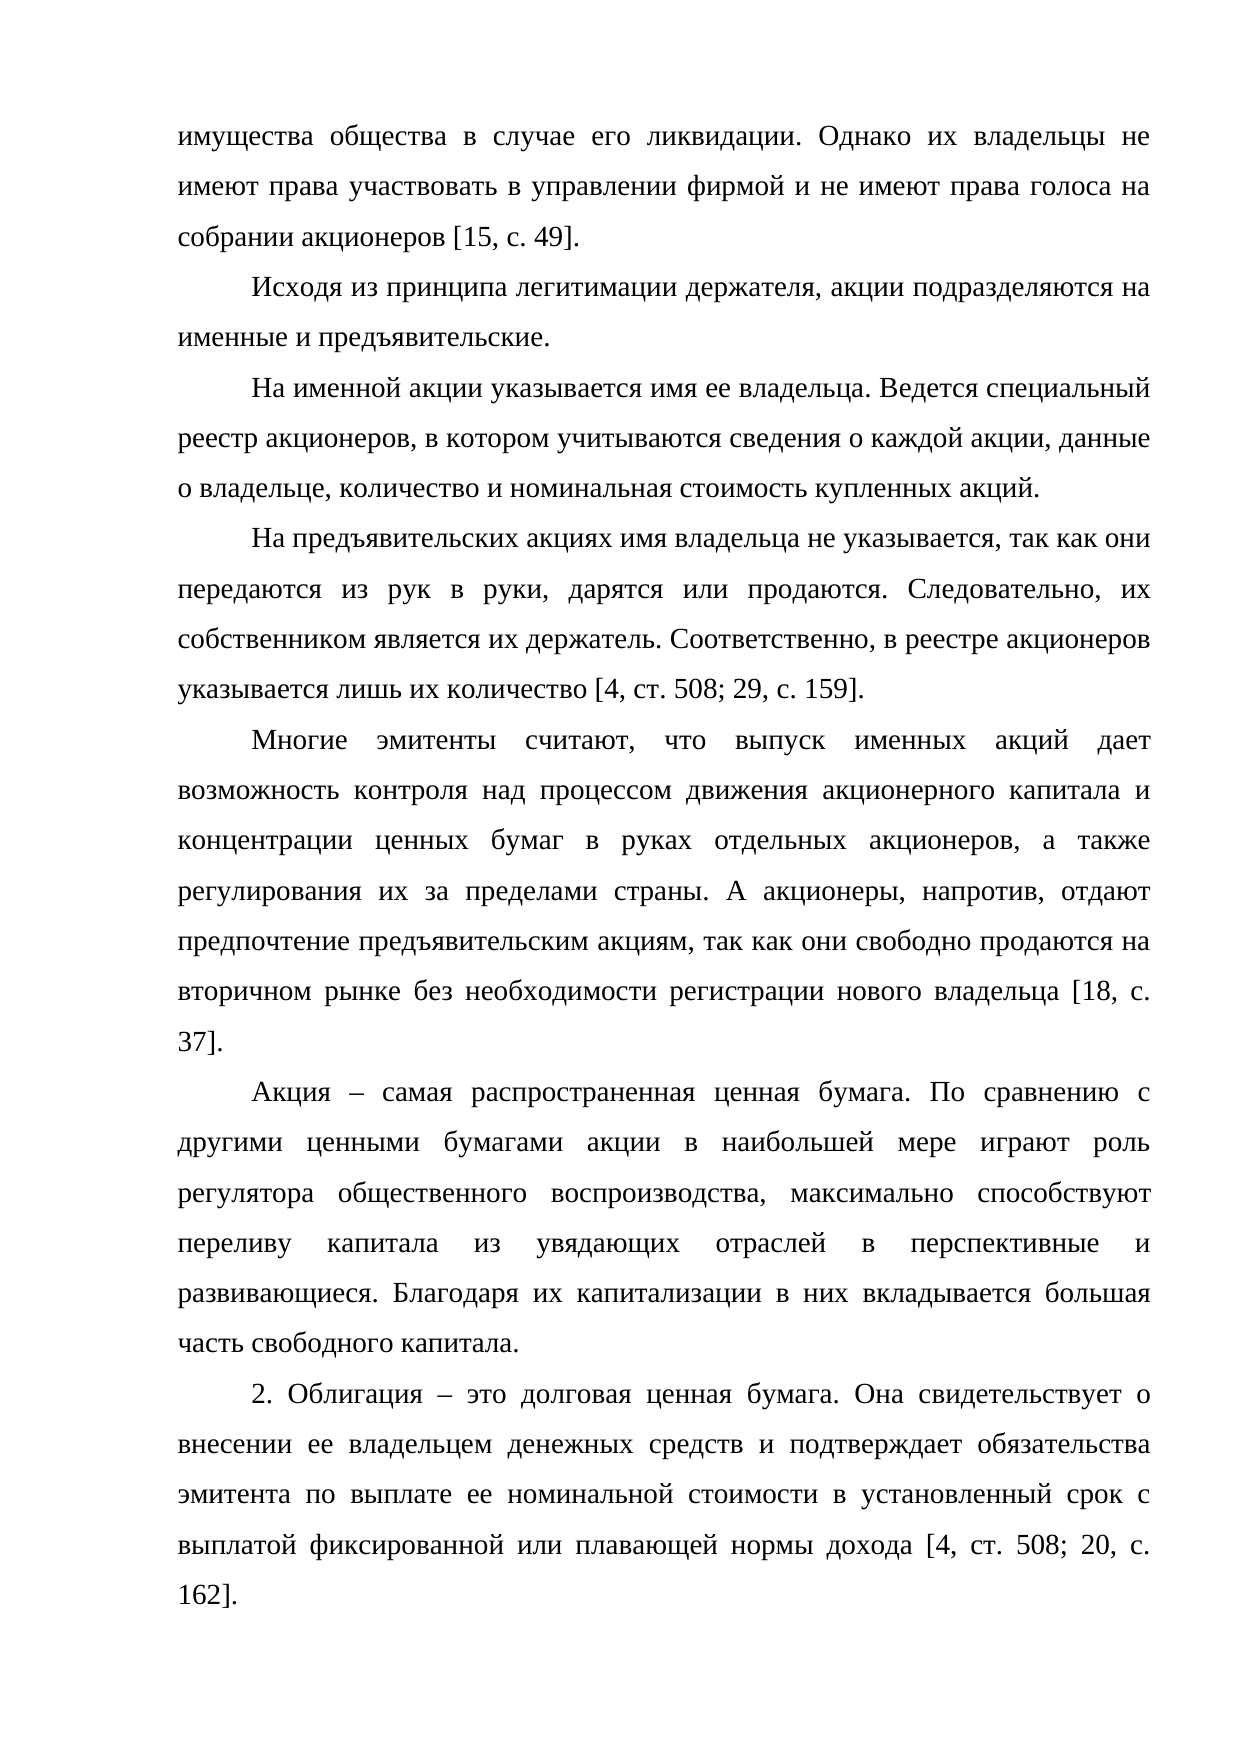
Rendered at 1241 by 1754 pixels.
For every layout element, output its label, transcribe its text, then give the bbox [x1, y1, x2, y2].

text 2. Облигация – это долговая ценная бумага. Она свидетельствует о внесении ее владельцем денежных средств и подтверждает обязательства эмитента по выплате ее номинальной стоимости в установленный срок с выплатой фиксированной или плавающей нормы дохода [4, ст. 508; 20, с. 162]. [177, 1376, 1152, 1611]
text На именной акции указывается имя ее владельца. Ведется специальный реестр акционеров, в котором учитываются сведения о каждой акции, данные о владельце, количество и номинальная стоимость купленных акций. [177, 370, 1152, 504]
text Акция – самая распространенная ценная бумага. По сравнению с другими ценными бумагами акции в наибольшей мере играют роль регулятора общественного воспроизводства, максимально способствуют переливу капитала из увядающих отраслей в перспективные и развивающиеся. Благодаря их капитализации в них вкладывается большая часть свободного капитала. [177, 1074, 1152, 1359]
text Многие эмитенты считают, что выпуск именных акций дает возможность контроля над процессом движения акционерного капитала и концентрации ценных бумаг в руках отдельных акционеров, а также регулирования их за пределами страны. А акционеры, напротив, отдают предпочтение предъявительским акциям, так как они свободно продаются на вторичном рынке без необходимости регистрации нового владельца [18, с. 37]. [177, 722, 1152, 1057]
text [177, 118, 1152, 252]
text На предъявительских акциях имя владельца не указывается, так как они передаются из рук в руки, дарятся или продаются. Следовательно, их собственником является их держатель. Соответственно, в реестре акционеров указывается лишь их количество [4, ст. 508; 29, с. 159]. [177, 521, 1152, 705]
text Исходя из принципа легитимации держателя, акции подразделяются на именные и предъявительские. [177, 269, 1152, 353]
